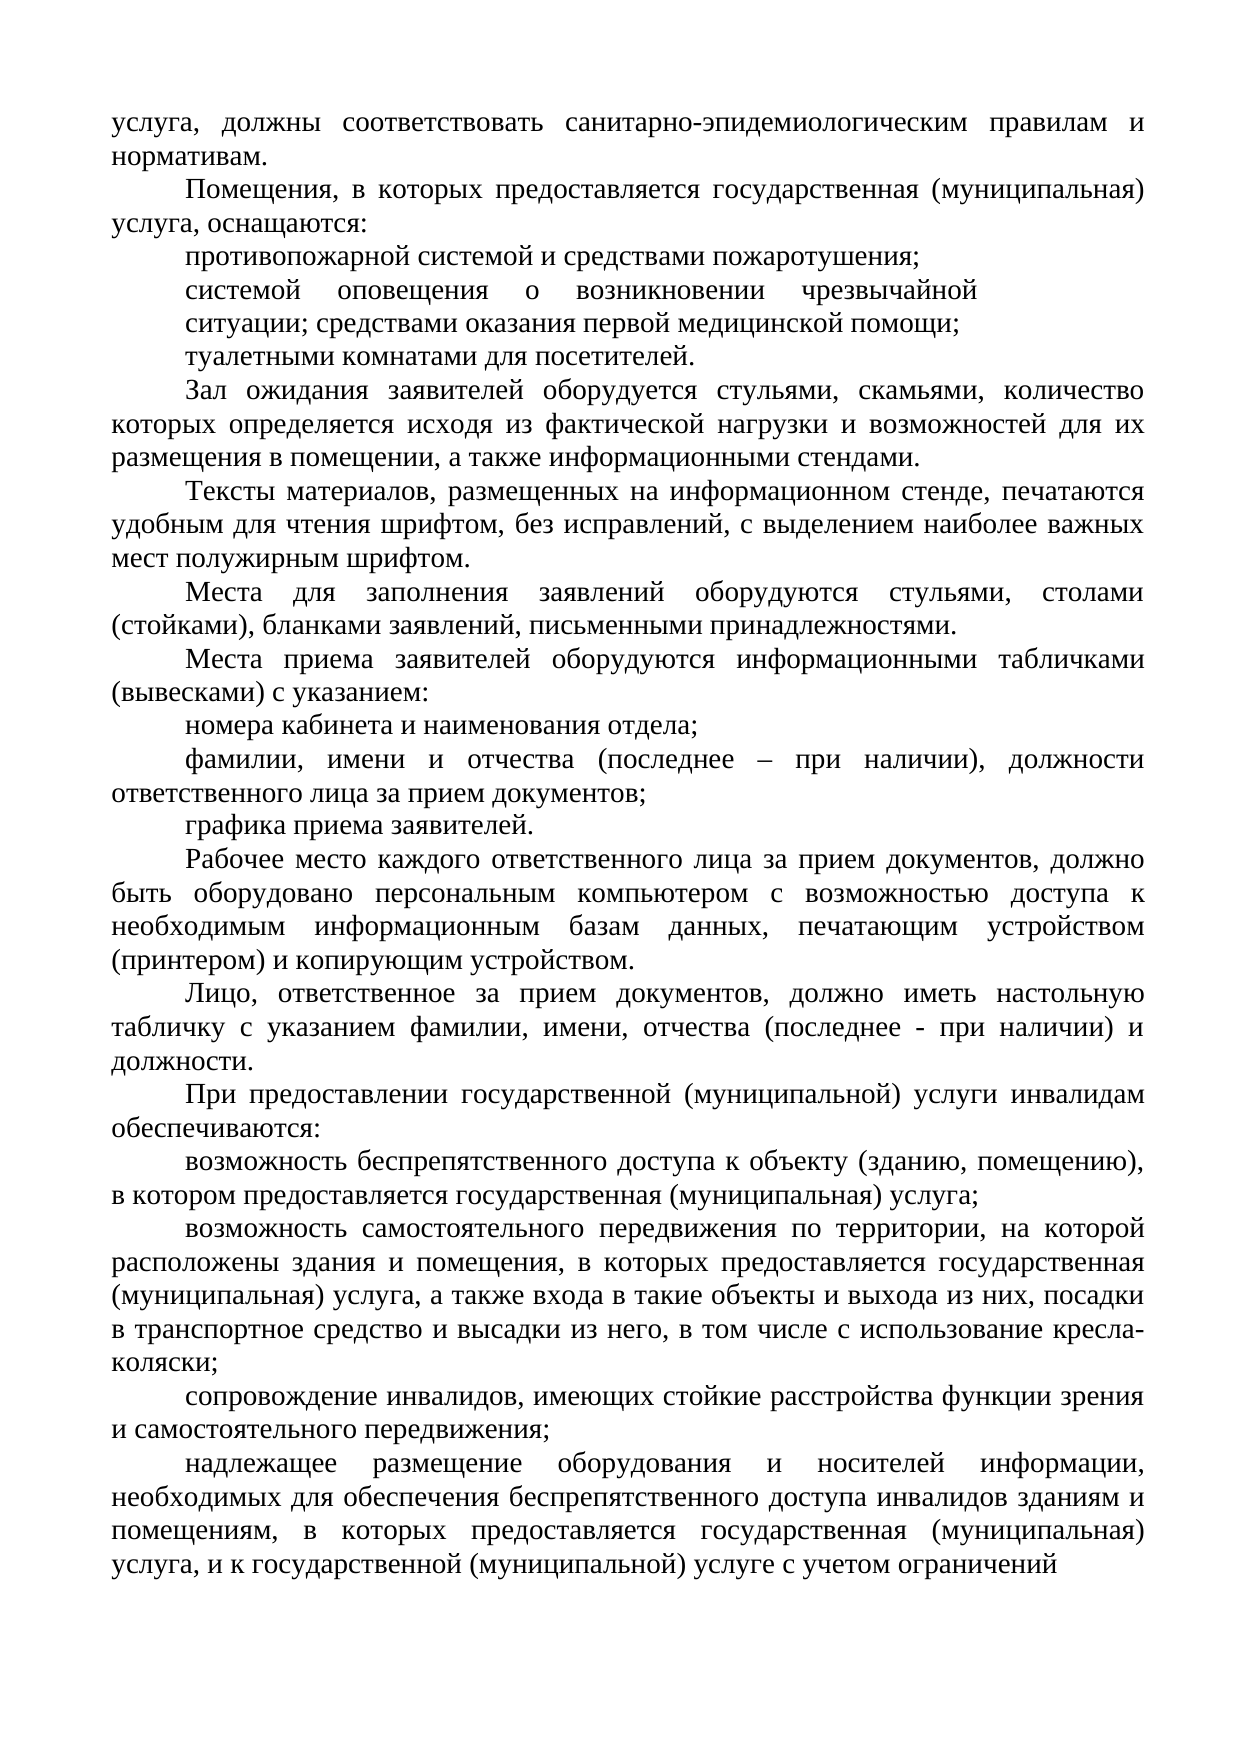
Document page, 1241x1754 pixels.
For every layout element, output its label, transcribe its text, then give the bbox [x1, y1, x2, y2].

text возможность беспрепятственного доступа к объекту (зданию, помещению), в котором предоставляется государственная (муниципальная) услуга; [111, 1143, 1145, 1210]
text возможность самостоятельного передвижения по территории, на которой расположены здания и помещения, в которых предоставляется государственная (муниципальная) услуга, а также входа в такие объекты и выхода из них, посадки в транспортное средство и высадки из него, в том числе с использование кресла- коляски; [111, 1210, 1146, 1378]
text сопровождение инвалидов, имеющих стойкие расстройства функции зрения и самостоятельного передвижения; [111, 1378, 1145, 1445]
text Помещения, в которых предоставляется государственная (муниципальная) услуга, оснащаются: [111, 171, 1145, 238]
text номера кабинета и наименования отдела; [185, 708, 1181, 741]
text Места для заполнения заявлений оборудуются стульями, столами (стойками), бланками заявлений, письменными принадлежностями. [111, 574, 1145, 641]
text услуга, должны соответствовать санитарно-эпидемиологическим правилам и нормативам. [111, 104, 1146, 171]
text Тексты материалов, размещенных на информационном стенде, печатаются удобным для чтения шрифтом, без исправлений, с выделением наиболее важных мест полужирным шрифтом. [111, 473, 1145, 574]
text системой оповещения о возникновении чрезвычайной ситуации; средствами оказания первой медицинской помощи; [185, 272, 978, 339]
text Лицо, ответственное за прием документов, должно иметь настольную табличку с указанием фамилии, имени, отчества (последнее - при наличии) и должности. [111, 976, 1146, 1076]
text фамилии, имени и отчества (последнее – при наличии), должности ответственного лица за прием документов; [111, 741, 1145, 808]
text Рабочее место каждого ответственного лица за прием документов, должно быть оборудовано персональным компьютером с возможностью доступа к необходимым информационным базам данных, печатающим устройством (принтером) и копирующим устройством. [111, 841, 1146, 976]
text графика приема заявителей. [185, 808, 1181, 841]
text надлежащее размещение оборудования и носителей информации, необходимых для обеспечения беспрепятственного доступа инвалидов зданиям и помещениям, в которых предоставляется государственная (муниципальная) услуга, и к государственной (муниципальной) услуге с учетом ограничений [111, 1445, 1145, 1579]
text Места приема заявителей оборудуются информационными табличками (вывесками) с указанием: [111, 641, 1145, 708]
text При предоставлении государственной (муниципальной) услуги инвалидам обеспечиваются: [111, 1076, 1146, 1143]
text туалетными комнатами для посетителей. [185, 339, 1181, 372]
text противопожарной системой и средствами пожаротушения; [185, 238, 1181, 272]
text Зал ожидания заявителей оборудуется стульями, скамьями, количество которых определяется исходя из фактической нагрузки и возможностей для их размещения в помещении, а также информационными стендами. [111, 372, 1145, 473]
